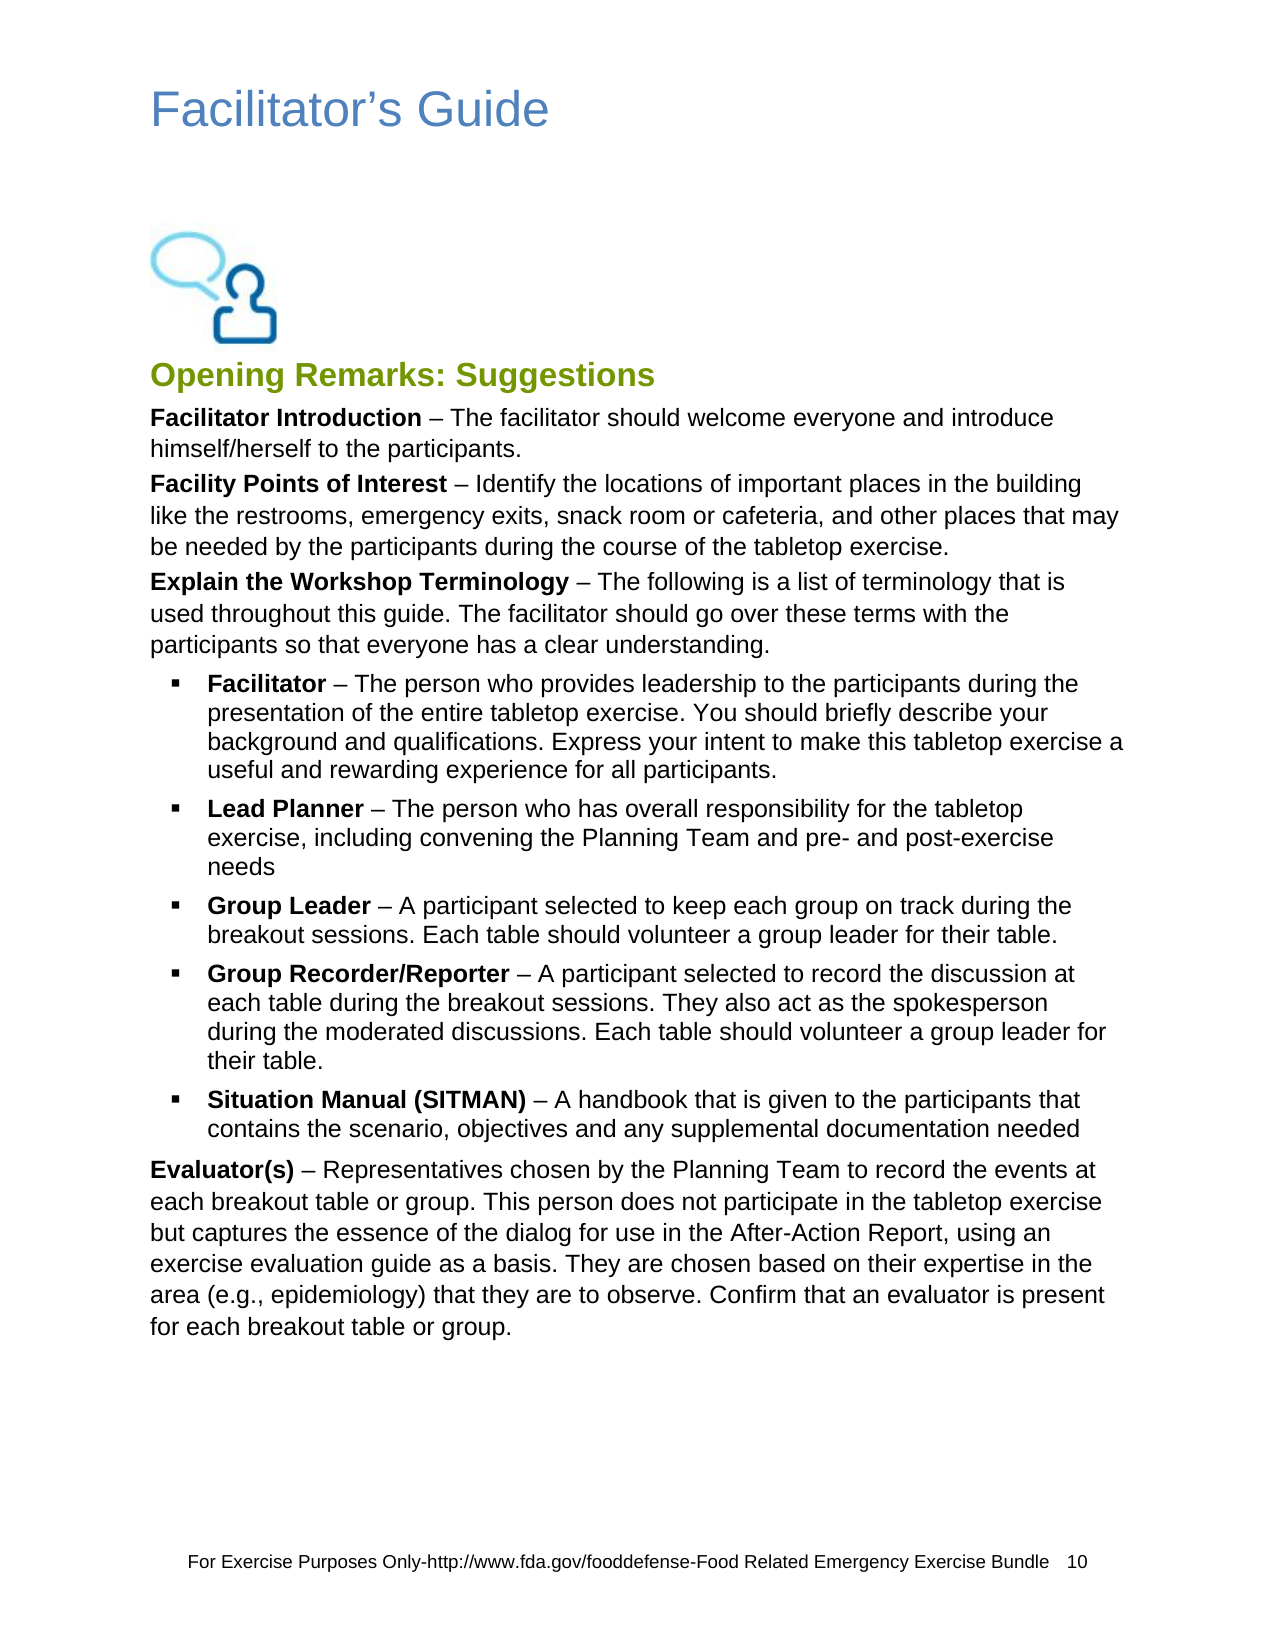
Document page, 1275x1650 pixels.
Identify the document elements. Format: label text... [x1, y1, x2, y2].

text Evaluator(s) – Representatives chosen by the Planning Team to record the events at each breakout table or group. This person does not participate in the tabletop exercise but captures the essence of the dialog for use in the After-Action Report, using an exercise evaluation guide as a basis. They are chosen based on their expertise in the area (e.g., epidemiology) that they are to observe. Confirm that an evaluator is present for each breakout table or group. [150, 1153, 1125, 1340]
text Facilitator Introduction – The facilitator should welcome everyone and introduce himself/herself to the participants. [150, 400, 1125, 463]
picture [150, 223, 278, 352]
list Group Leader – A participant selected to keep each group on track during the breakout sessions. Each table should volunteer a group leader for their table. [169, 891, 1125, 949]
text Explain the Workshop Terminology – The following is a list of terminology that is used throughout this guide. The facilitator should go over these terms with the participants so that everyone has a clear understanding. [150, 565, 1125, 658]
text Facility Points of Interest – Identify the locations of important places in the building like the restrooms, emergency exits, snack room or cafeteria, and other places that may be needed by the participants during the course of the tabletop exercise. [150, 467, 1125, 561]
list Situation Manual (SITMAN) – A handbook that is given to the participants that contains the scenario, objectives and any supplemental documentation needed [169, 1085, 1125, 1142]
subtitle Opening Remarks: Suggestions [150, 356, 1125, 394]
list Lead Planner – The person who has overall responsibility for the tabletop exercise, including convening the Planning Team and pre- and post-exercise needs [169, 794, 1125, 881]
list Group Recorder/Reporter – A participant selected to record the discussion at each table during the breakout sessions. They also act as the spokesperson during the moderated discussions. Each table should volunteer a group leader for their table. [169, 959, 1125, 1074]
list Facilitator – The person who provides leadership to the participants during the presentation of the entire tabletop exercise. You should briefly describe your background and qualifications. Express your intent to make this tabletop exercise a useful and rewarding experience for all participants. [169, 669, 1125, 784]
